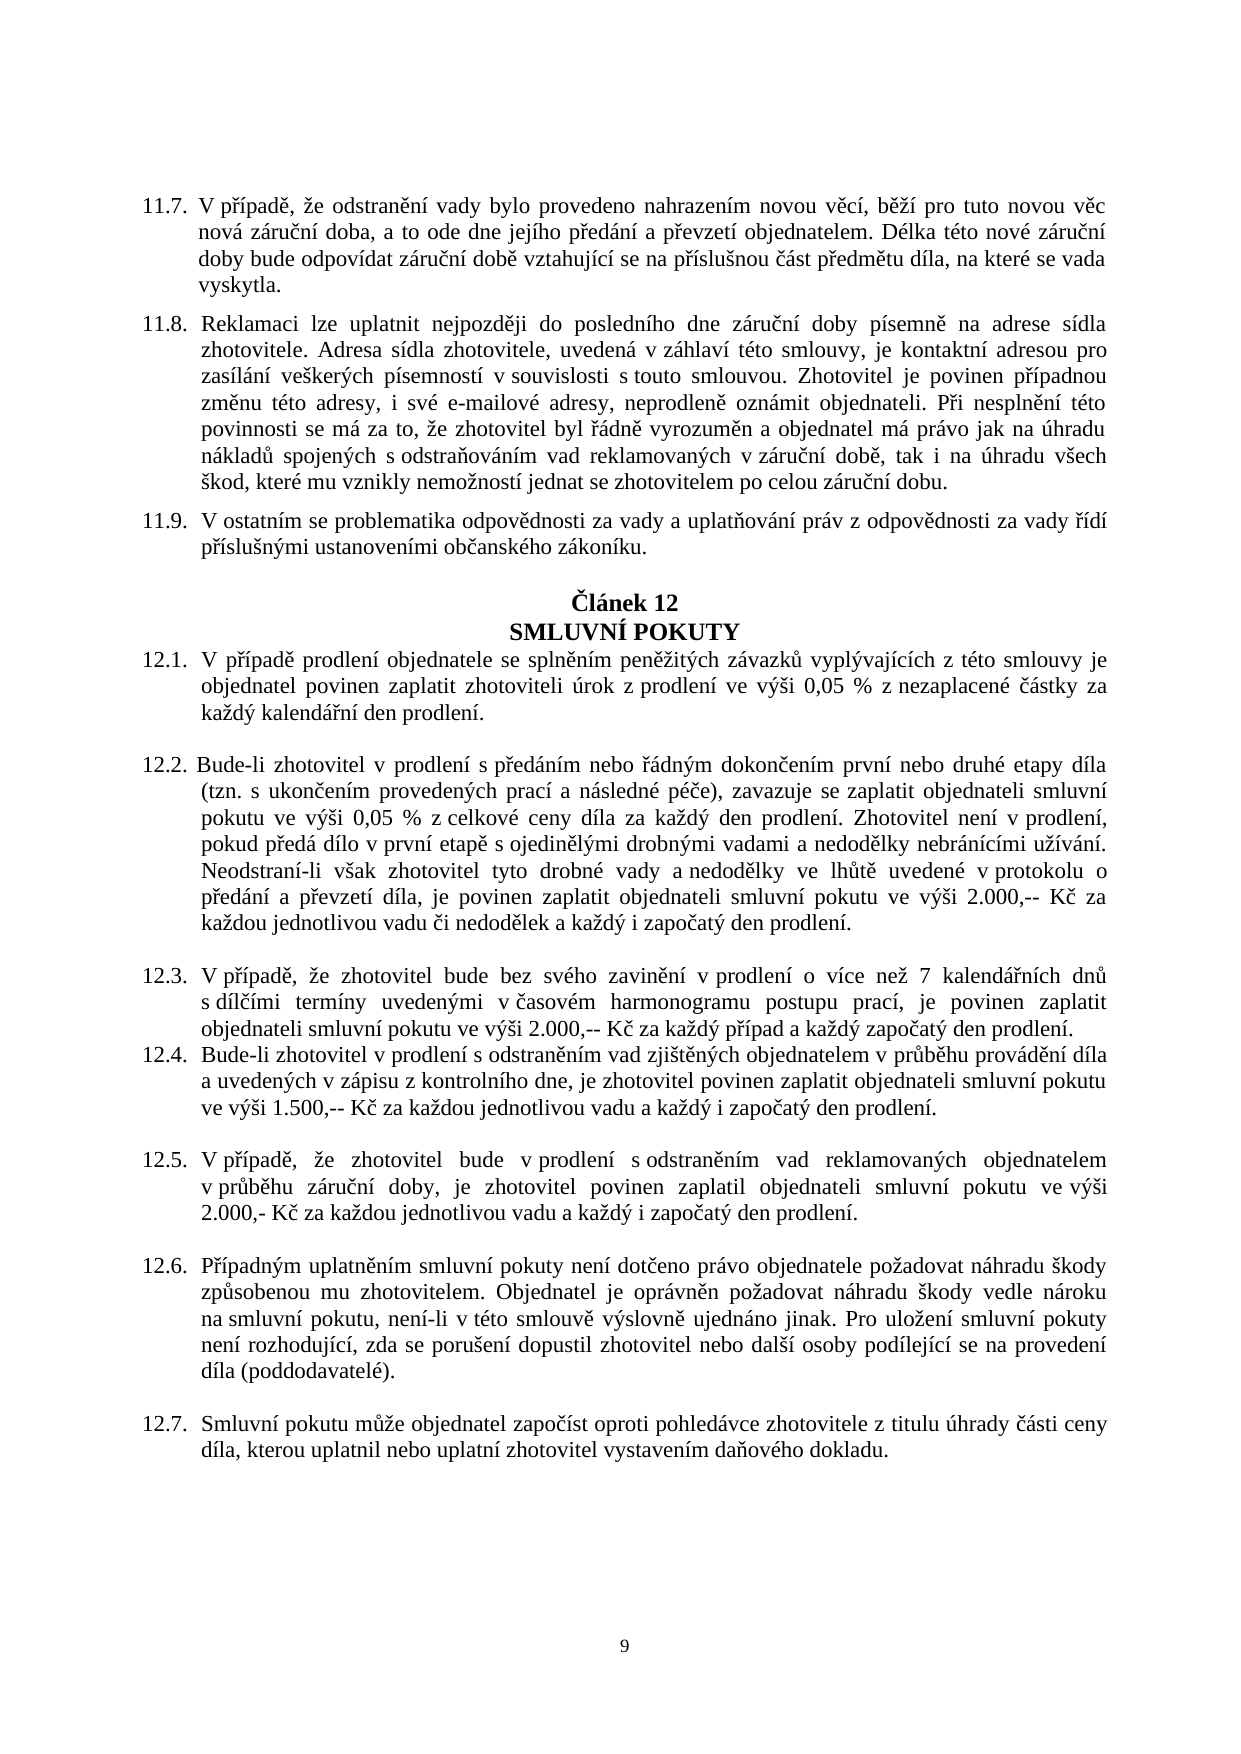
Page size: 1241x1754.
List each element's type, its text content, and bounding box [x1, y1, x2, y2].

text 11.7. V případě, že odstranění vady bylo provedeno nahrazením novou věcí, běží pro tuto novou věc nová záruční doba, a to ode dne jejího předání a převzetí objednatelem. Délka této nové záruční doby bude odpovídat záruční době vztahující se na příslušnou část předmětu díla, na které se vada vyskytla. [142, 192, 1107, 297]
text 12.5. V případě, že zhotovitel bude v prodlení s odstraněním vad reklamovaných objednatelem v průběhu záruční doby, je zhotovitel povinen zaplatil objednateli smluvní pokutu ve výši 2.000,- Kč za každou jednotlivou vadu a každý i započatý den prodlení. [142, 1147, 1107, 1226]
text SMLUVNÍ POKUTY [142, 617, 1107, 646]
text 11.8. Reklamaci lze uplatnit nejpozději do posledního dne záruční doby písemně na adrese sídla zhotovitele. Adresa sídla zhotovitele, uvedená v záhlaví této smlouvy, je kontaktní adresou pro zasílání veškerých písemností v souvislosti s touto smlouvou. Zhotovitel je povinen případnou změnu této adresy, i své e-mailové adresy, neprodleně oznámit objednateli. Při nesplnění této povinnosti se má za to, že zhotovitel byl řádně vyrozuměn a objednatel má právo jak na úhradu nákladů spojených s odstraňováním vad reklamovaných v záruční době, tak i na úhradu všech škod, které mu vznikly nemožností jednat se zhotovitelem po celou záruční dobu. [142, 310, 1107, 494]
text 11.9. V ostatním se problematika odpovědnosti za vady a uplatňování práv z odpovědnosti za vady řídí příslušnými ustanoveními občanského zákoníku. [142, 507, 1107, 559]
text 12.3. V případě, že zhotovitel bude bez svého zavinění v prodlení o více než 7 kalendářních dnů s dílčími termíny uvedenými v časovém harmonogramu postupu prací, je povinen zaplatit objednateli smluvní pokutu ve výši 2.000,-- Kč za každý případ a každý započatý den prodlení. [142, 962, 1107, 1041]
text 12.1. V případě prodlení objednatele se splněním peněžitých závazků vyplývajících z této smlouvy je objednatel povinen zaplatit zhotoviteli úrok z prodlení ve výši 0,05 % z nezaplacené částky za každý kalendářní den prodlení. [142, 646, 1107, 725]
text 12.4. Bude-li zhotovitel v prodlení s odstraněním vad zjištěných objednatelem v průběhu provádění díla a uvedených v zápisu z kontrolního dne, je zhotovitel povinen zaplatit objednateli smluvní pokutu ve výši 1.500,-- Kč za každou jednotlivou vadu a každý i započatý den prodlení. [142, 1041, 1107, 1120]
text 12.7. Smluvní pokutu může objednatel započíst oproti pohledávce zhotovitele z titulu úhrady části ceny díla, kterou uplatnil nebo uplatní zhotovitel vystavením daňového dokladu. [142, 1410, 1107, 1463]
text 12.2. Bude-li zhotovitel v prodlení s předáním nebo řádným dokončením první nebo druhé etapy díla (tzn. s ukončením provedených prací a následné péče), zavazuje se zaplatit objednateli smluvní pokutu ve výši 0,05 % z celkové ceny díla za každý den prodlení. Zhotovitel není v prodlení, pokud předá dílo v první etapě s ojedinělými drobnými vadami a nedodělky nebránícími užívání. Neodstraní-li však zhotovitel tyto drobné vady a nedodělky ve lhůtě uvedené v protokolu o předání a převzetí díla, je povinen zaplatit objednateli smluvní pokutu ve výši 2.000,-- Kč za každou jednotlivou vadu či nedodělek a každý i započatý den prodlení. [142, 751, 1107, 936]
text Článek 12 [142, 588, 1107, 617]
text 12.6. Případným uplatněním smluvní pokuty není dotčeno právo objednatele požadovat náhradu škody způsobenou mu zhotovitelem. Objednatel je oprávněn požadovat náhradu škody vedle nároku na smluvní pokutu, není-li v této smlouvě výslovně ujednáno jinak. Pro uložení smluvní pokuty není rozhodující, zda se porušení dopustil zhotovitel nebo další osoby podílející se na provedení díla (poddodavatelé). [142, 1252, 1107, 1384]
